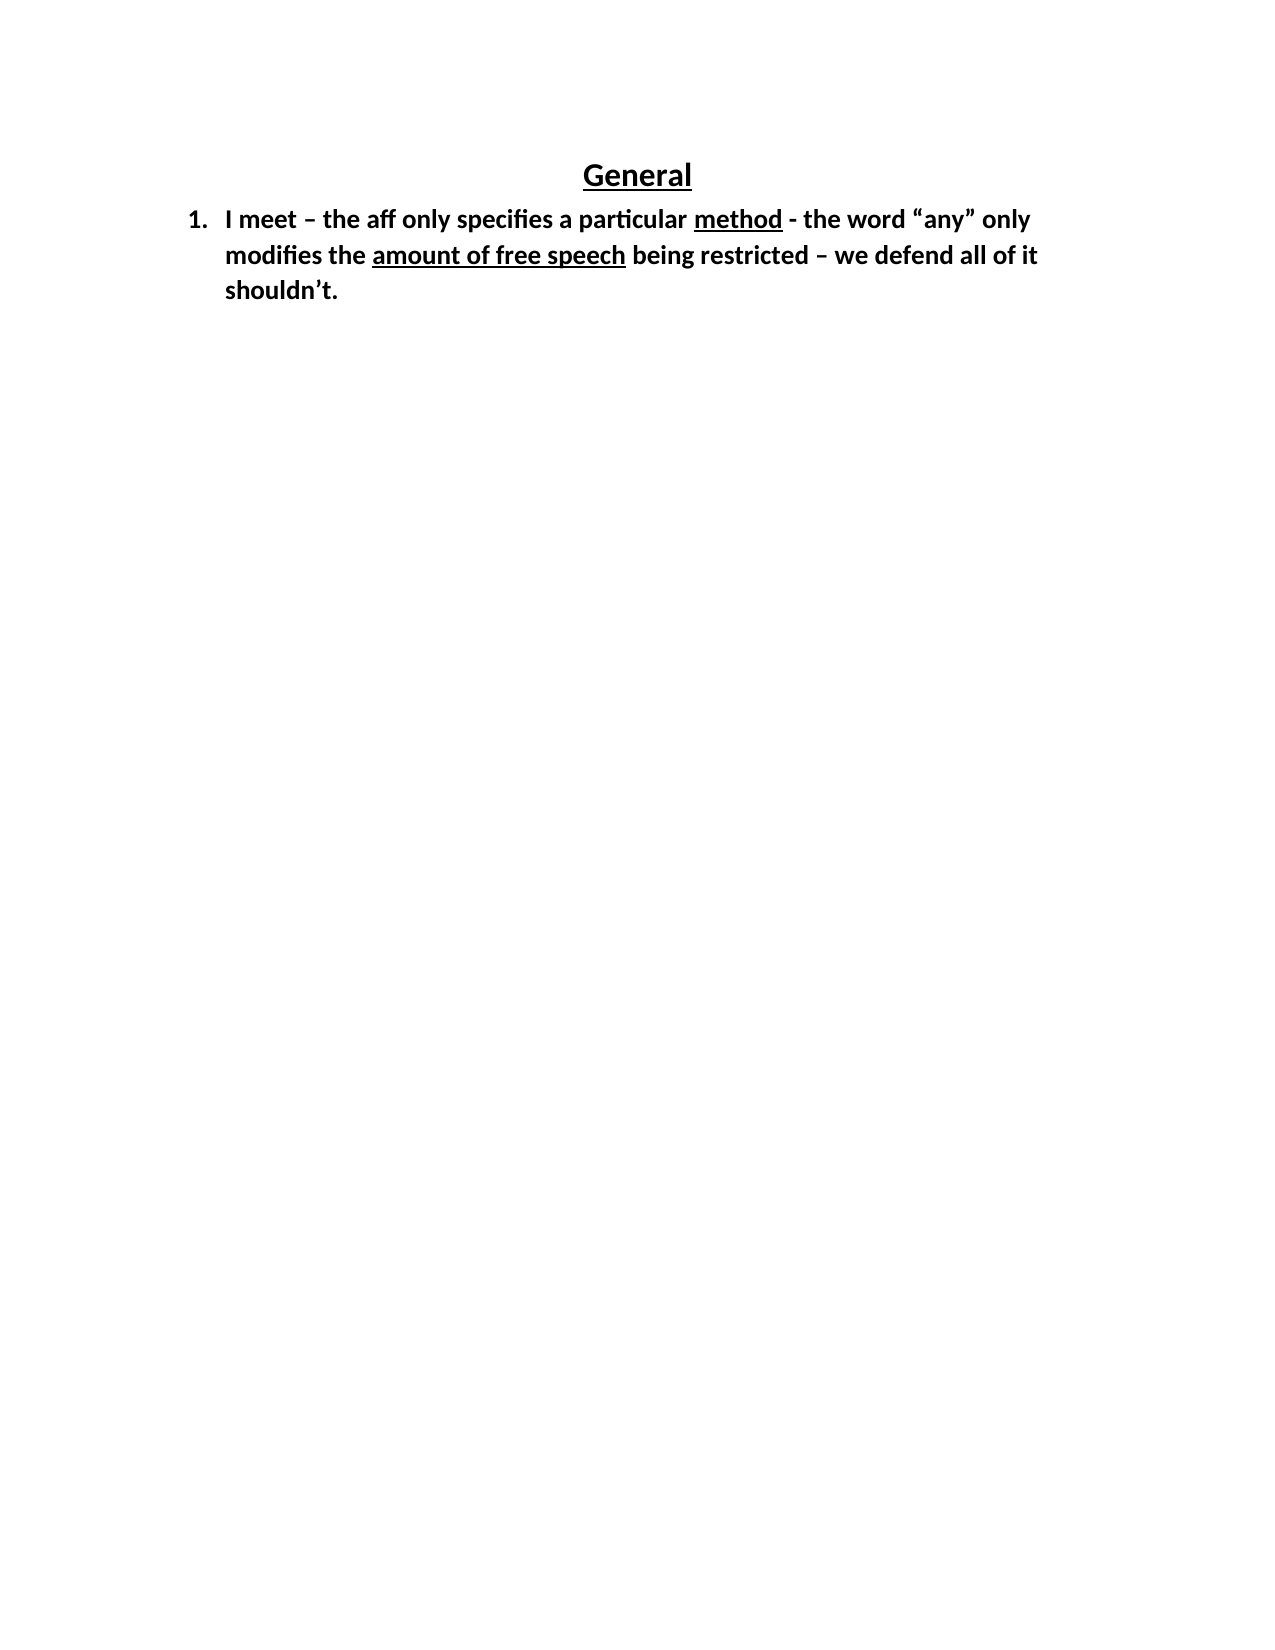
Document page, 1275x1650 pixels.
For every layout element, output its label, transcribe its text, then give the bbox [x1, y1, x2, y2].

subtitle General [150, 154, 1125, 195]
subtitle I meet – the aff only specifies a particular method - the word “any” only modifies the amount of free speech being restricted – we defend all of it shouldn’t. [187, 202, 1125, 307]
